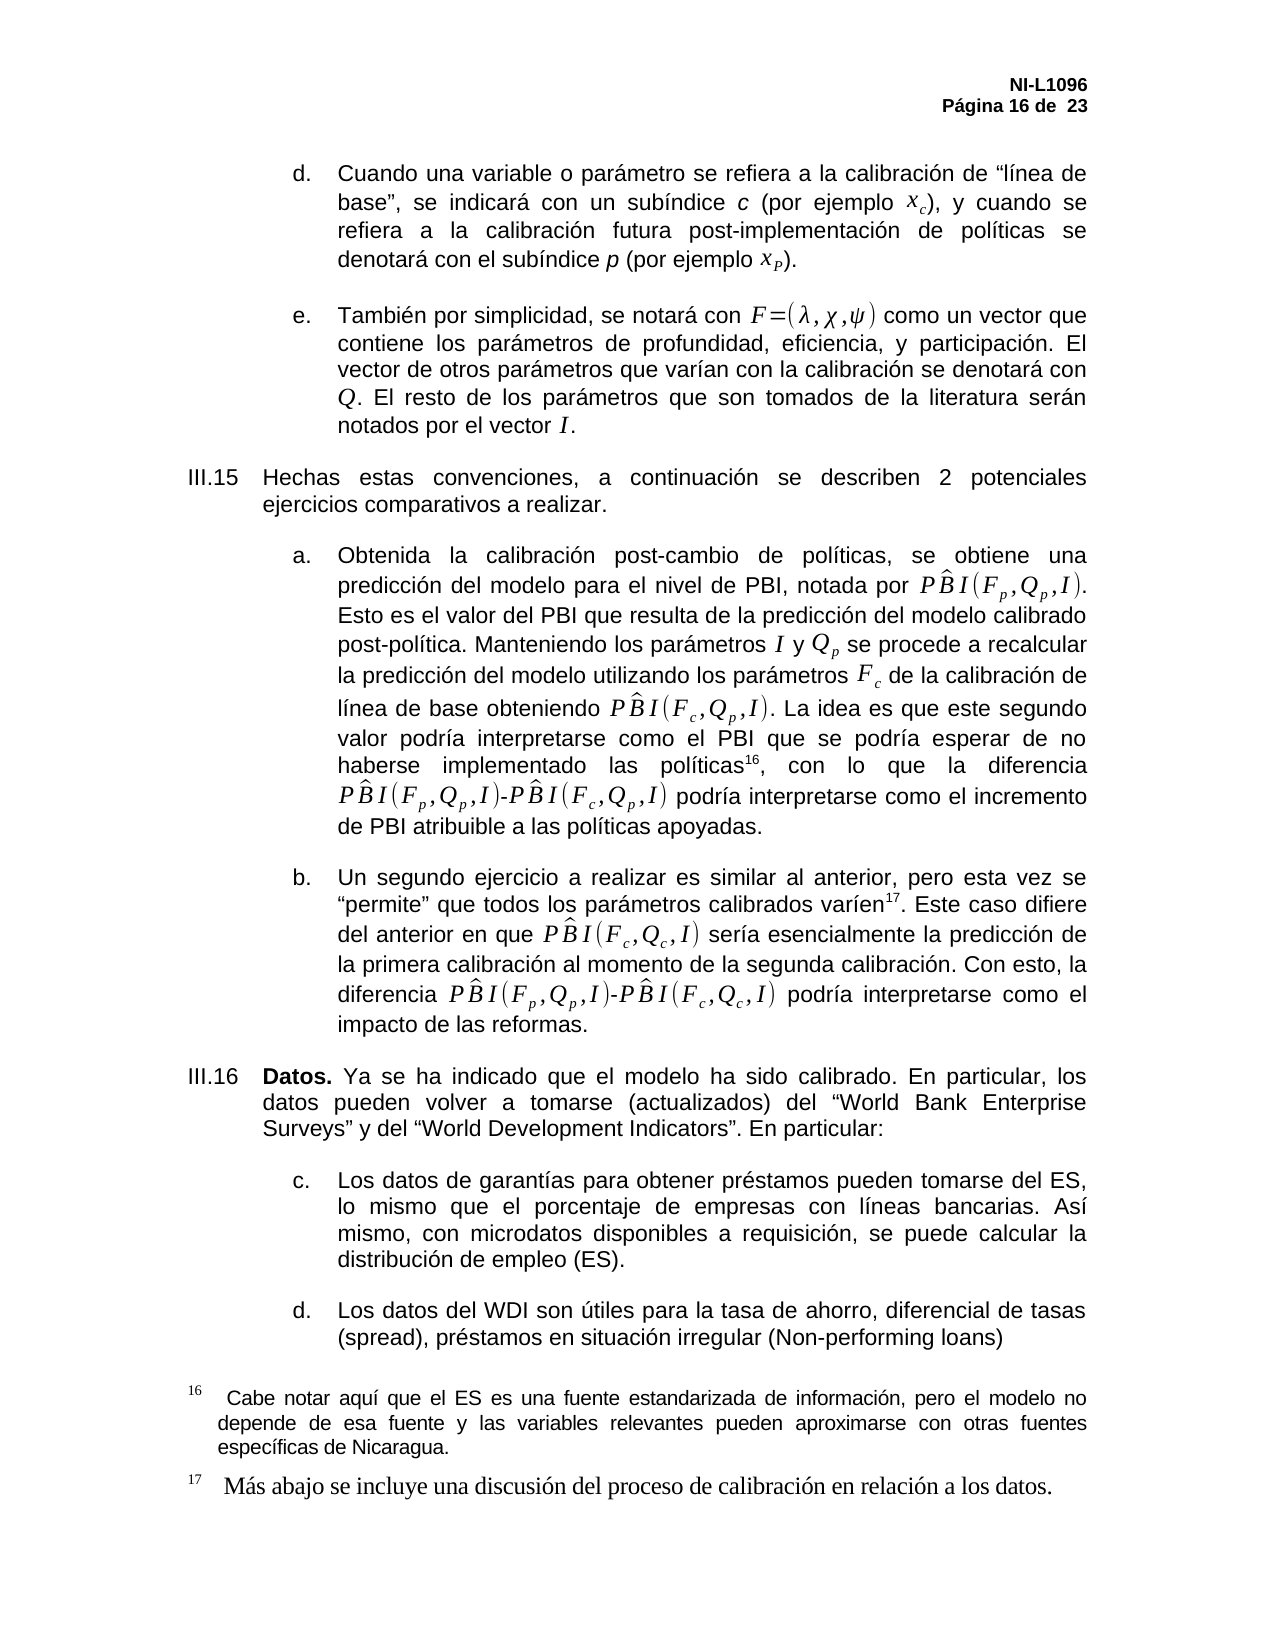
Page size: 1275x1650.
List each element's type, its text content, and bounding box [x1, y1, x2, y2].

list Cuando una variable o parámetro se refiera a la calibración de “línea de base”, se indicará con un subíndice c (por ejemplo ), y cuando se refiera a la calibración futura post-implementación de políticas se denotará con el subíndice p (por ejemplo ). [292, 160, 1087, 275]
list Un segundo ejercicio a realizar es similar al anterior, pero esta vez se “permite” que todos los parámetros calibrados varíen. Este caso difiere del anterior en que sería esencialmente la predicción de la primera calibración al momento de la segunda calibración. Con esto, la diferencia - podría interpretarse como el impacto de las reformas. [292, 864, 1087, 1038]
text Datos. Ya se ha indicado que el modelo ha sido calibrado. En particular, los datos pueden volver a tomarse (actualizados) del “World Bank Enterprise Surveys” y del “World Development Indicators”. En particular: [187, 1063, 1087, 1142]
list Obtenida la calibración post-cambio de políticas, se obtiene una predicción del modelo para el nivel de PBI, notada por . Esto es el valor del PBI que resulta de la predicción del modelo calibrado post-política. Manteniendo los parámetros y se procede a recalcular la predicción del modelo utilizando los parámetros de la calibración de línea de base obteniendo . La idea es que este segundo valor podría interpretarse como el PBI que se podría esperar de no haberse implementado las políticas, con lo que la diferencia - podría interpretarse como el incremento de PBI atribuible a las políticas apoyadas. [292, 542, 1087, 839]
text Hechas estas convenciones, a continuación se describen 2 potenciales ejercicios comparativos a realizar. [187, 464, 1087, 517]
list Los datos del WDI son útiles para la tasa de ahorro, diferencial de tasas (spread), préstamos en situación irregular (Non-performing loans) [292, 1297, 1087, 1350]
list También por simplicidad, se notará con como un vector que contiene los parámetros de profundidad, eficiencia, y participación. El vector de otros parámetros que varían con la calibración se denotará con . El resto de los parámetros que son tomados de la literatura serán notados por el vector . [292, 300, 1087, 439]
list Los datos de garantías para obtener préstamos pueden tomarse del ES, lo mismo que el porcentaje de empresas con líneas bancarias. Así mismo, con microdatos disponibles a requisición, se puede calcular la distribución de empleo (ES). [292, 1167, 1087, 1272]
